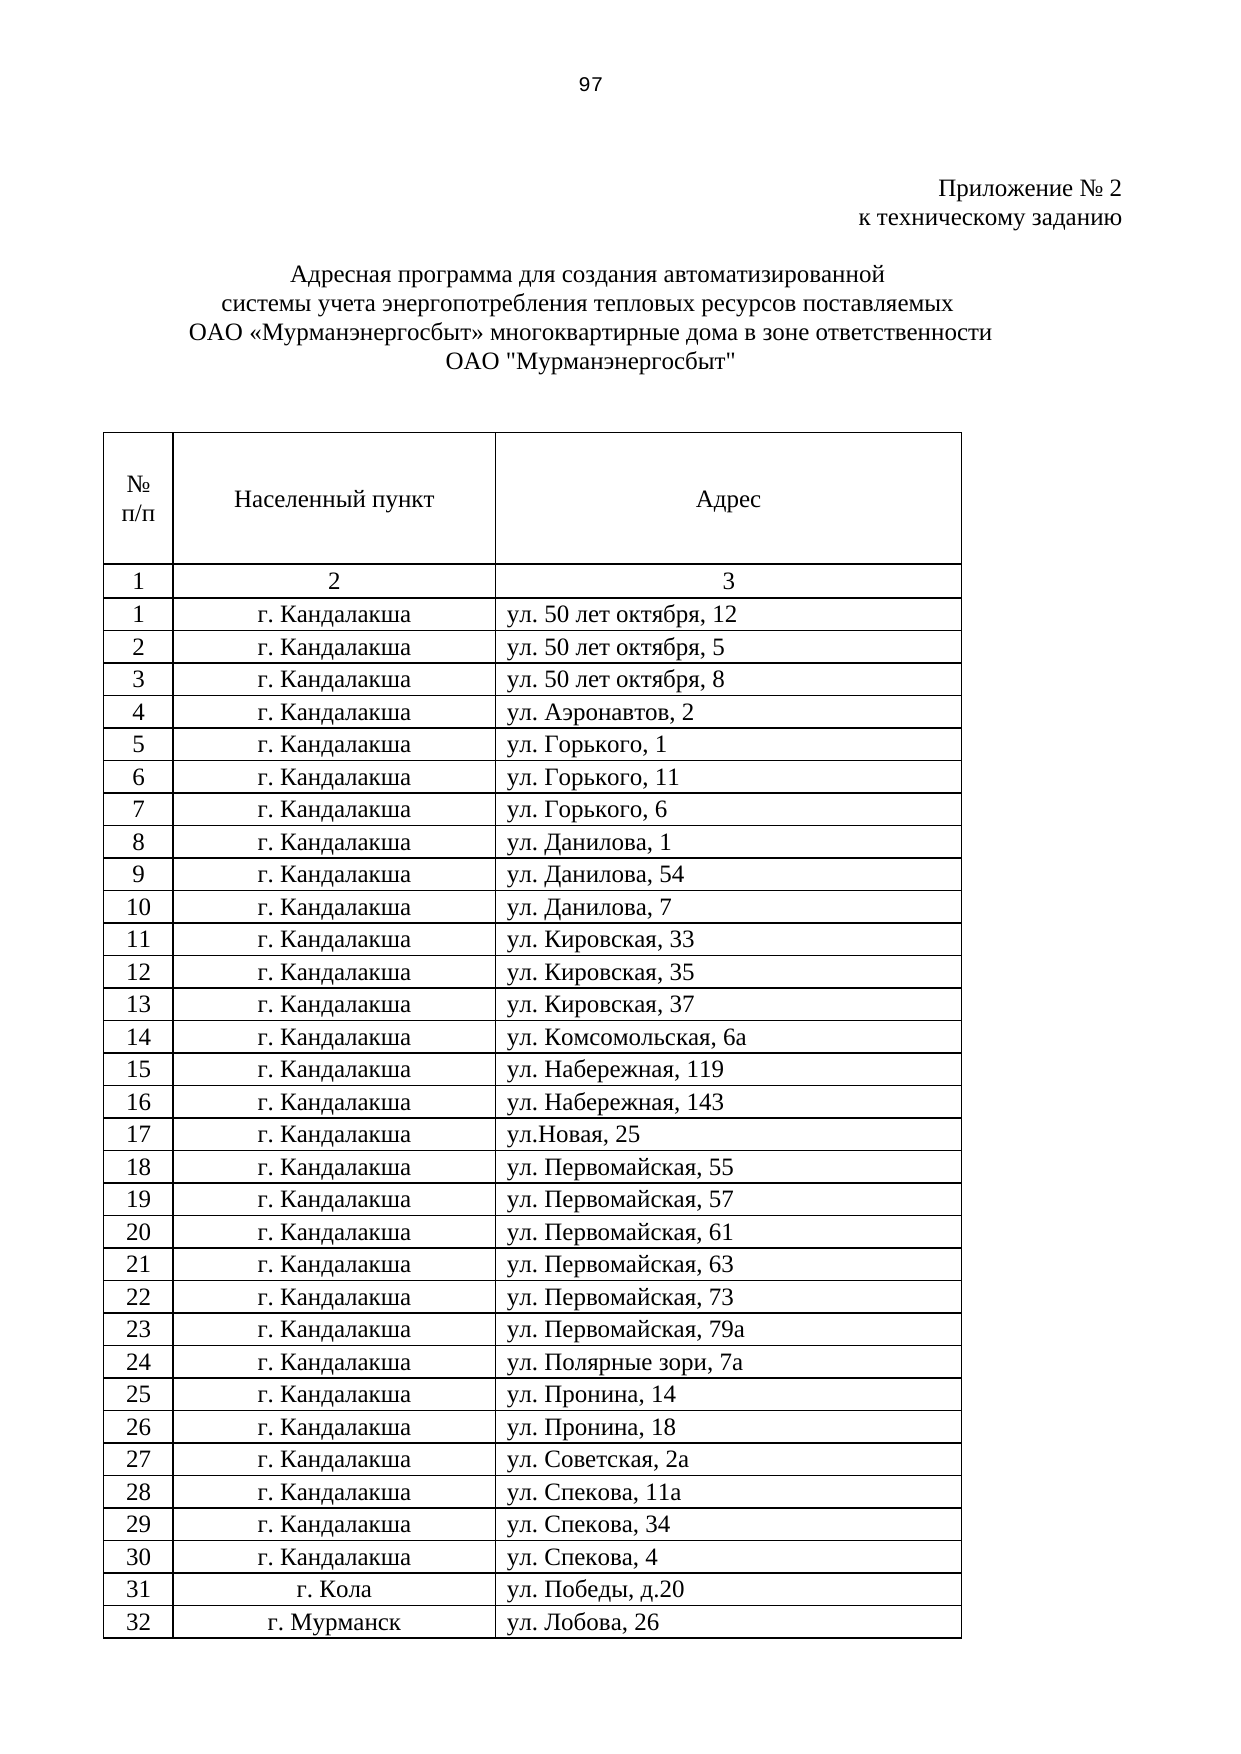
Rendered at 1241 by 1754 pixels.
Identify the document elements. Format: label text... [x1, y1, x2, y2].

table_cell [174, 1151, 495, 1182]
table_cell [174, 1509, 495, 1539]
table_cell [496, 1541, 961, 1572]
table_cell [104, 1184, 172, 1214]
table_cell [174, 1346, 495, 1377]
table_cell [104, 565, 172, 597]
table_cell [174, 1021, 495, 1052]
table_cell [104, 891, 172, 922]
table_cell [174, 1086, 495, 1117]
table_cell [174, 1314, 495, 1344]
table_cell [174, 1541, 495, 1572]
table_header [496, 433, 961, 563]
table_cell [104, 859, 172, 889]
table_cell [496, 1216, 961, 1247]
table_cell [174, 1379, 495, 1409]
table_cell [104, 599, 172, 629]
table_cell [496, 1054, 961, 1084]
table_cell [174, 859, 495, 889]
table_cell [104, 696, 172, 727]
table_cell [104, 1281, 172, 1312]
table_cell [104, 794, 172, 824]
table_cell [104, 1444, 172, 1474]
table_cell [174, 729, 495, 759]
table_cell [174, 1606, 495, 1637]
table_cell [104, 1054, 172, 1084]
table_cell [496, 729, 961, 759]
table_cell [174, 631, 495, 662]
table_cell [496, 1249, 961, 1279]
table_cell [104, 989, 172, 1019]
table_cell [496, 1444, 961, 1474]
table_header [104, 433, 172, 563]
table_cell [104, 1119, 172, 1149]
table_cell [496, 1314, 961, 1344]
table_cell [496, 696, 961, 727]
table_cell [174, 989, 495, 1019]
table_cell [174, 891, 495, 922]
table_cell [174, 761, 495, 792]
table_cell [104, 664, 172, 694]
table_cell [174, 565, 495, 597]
text Адресная программа для создания автоматизированной системы учета энергопотребления тепловых ресурсов поставляемых ОАО «Мурманэнергосбыт» многоквартирные дома в зоне ответственности [59, 259, 1122, 346]
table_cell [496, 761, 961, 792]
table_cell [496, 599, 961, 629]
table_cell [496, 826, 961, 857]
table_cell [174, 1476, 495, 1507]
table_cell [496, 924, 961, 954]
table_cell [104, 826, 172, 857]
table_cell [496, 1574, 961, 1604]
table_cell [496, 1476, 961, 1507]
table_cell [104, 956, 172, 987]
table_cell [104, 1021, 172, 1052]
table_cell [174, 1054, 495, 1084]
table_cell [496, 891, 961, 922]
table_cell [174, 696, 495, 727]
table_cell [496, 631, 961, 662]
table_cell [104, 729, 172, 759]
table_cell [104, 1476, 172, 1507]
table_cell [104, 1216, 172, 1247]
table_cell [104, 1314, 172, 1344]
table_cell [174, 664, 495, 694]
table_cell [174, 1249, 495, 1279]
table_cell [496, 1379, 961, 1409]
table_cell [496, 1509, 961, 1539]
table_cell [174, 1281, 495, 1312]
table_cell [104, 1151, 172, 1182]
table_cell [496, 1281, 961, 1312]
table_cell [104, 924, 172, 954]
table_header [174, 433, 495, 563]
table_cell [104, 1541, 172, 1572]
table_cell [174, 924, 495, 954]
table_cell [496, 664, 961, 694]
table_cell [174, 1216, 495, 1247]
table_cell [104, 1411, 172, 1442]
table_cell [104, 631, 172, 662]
text ОАО "Мурманэнергосбыт" [59, 346, 1122, 374]
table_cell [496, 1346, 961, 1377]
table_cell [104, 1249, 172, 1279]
text Приложение № 2 к техническому заданию [59, 173, 1122, 231]
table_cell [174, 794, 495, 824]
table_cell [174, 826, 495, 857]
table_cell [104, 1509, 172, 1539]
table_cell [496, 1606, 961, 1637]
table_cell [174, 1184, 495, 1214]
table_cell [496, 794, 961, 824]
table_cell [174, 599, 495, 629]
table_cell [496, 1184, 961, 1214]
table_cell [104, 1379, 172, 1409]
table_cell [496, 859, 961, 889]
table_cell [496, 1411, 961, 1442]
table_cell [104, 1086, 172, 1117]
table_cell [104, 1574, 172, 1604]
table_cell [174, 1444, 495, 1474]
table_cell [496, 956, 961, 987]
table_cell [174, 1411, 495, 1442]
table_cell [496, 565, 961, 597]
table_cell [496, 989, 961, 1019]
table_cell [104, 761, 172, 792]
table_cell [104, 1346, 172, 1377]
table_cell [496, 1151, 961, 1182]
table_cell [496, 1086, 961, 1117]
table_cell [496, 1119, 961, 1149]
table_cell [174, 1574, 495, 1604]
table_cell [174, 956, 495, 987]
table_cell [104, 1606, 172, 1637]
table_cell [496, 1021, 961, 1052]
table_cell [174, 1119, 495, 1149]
